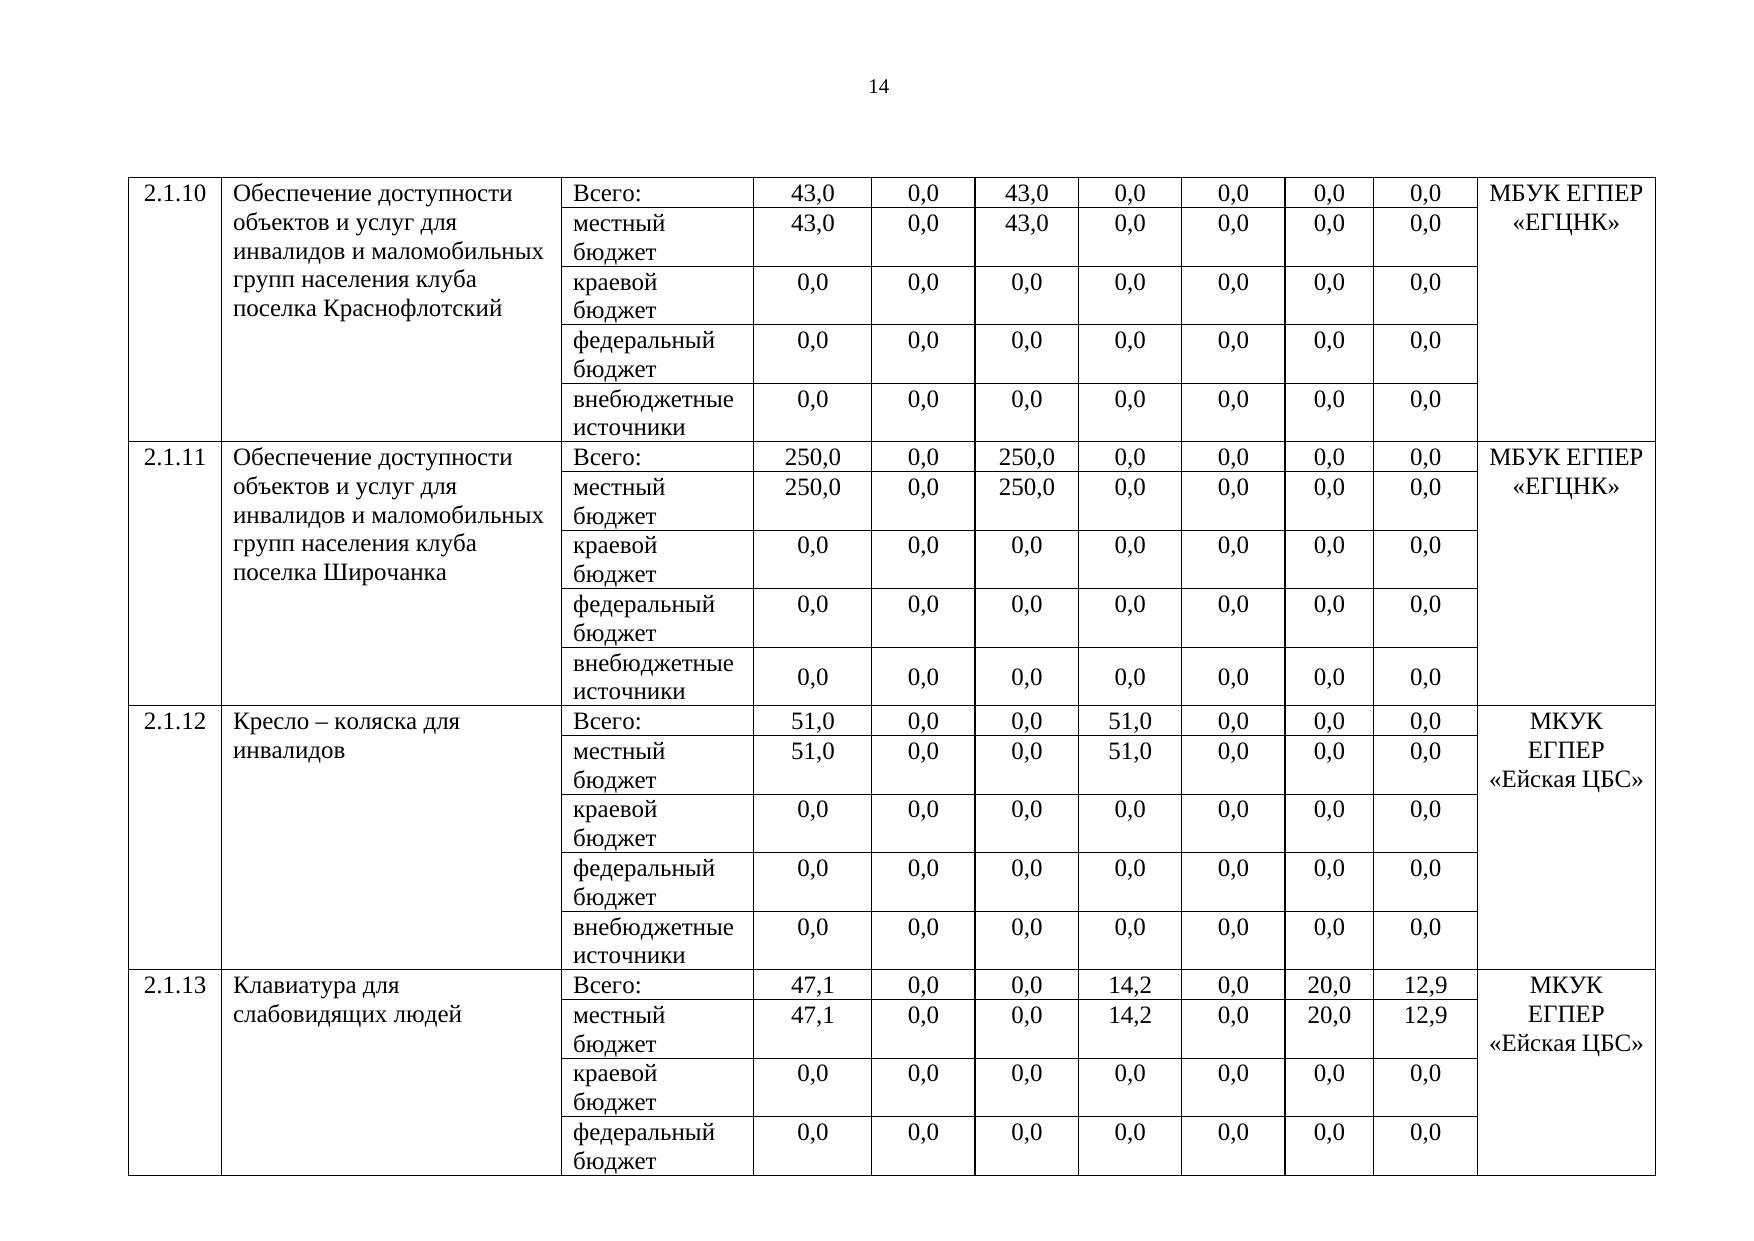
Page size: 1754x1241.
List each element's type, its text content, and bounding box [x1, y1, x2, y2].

table_cell 0,0 [872, 1059, 974, 1116]
table_cell 0,0 [1079, 648, 1181, 705]
table_cell Обеспечение доступности объектов и услуг для инвалидов и маломобильных групп населения клуба поселка Краснофлотский [222, 178, 561, 441]
table_cell 0,0 [1374, 795, 1477, 852]
table_cell 0,0 [1286, 267, 1373, 324]
table_cell 51,0 [754, 706, 871, 735]
table_cell 20,0 [1286, 970, 1373, 999]
table_cell 0,0 [1182, 589, 1284, 647]
table_cell 0,0 [1374, 325, 1477, 383]
table_cell 0,0 [872, 970, 974, 999]
table_cell 0,0 [754, 589, 871, 647]
table_cell 0,0 [976, 736, 1078, 793]
table_cell 0,0 [1374, 1059, 1477, 1116]
table_cell 0,0 [1079, 589, 1181, 647]
table_cell 0,0 [1374, 178, 1477, 207]
table_cell Всего: [562, 178, 753, 207]
table_cell 47,1 [754, 1000, 871, 1057]
table_cell 0,0 [976, 1059, 1078, 1116]
table_cell 0,0 [754, 648, 871, 705]
table_cell 0,0 [1286, 472, 1373, 529]
table_cell 0,0 [1079, 472, 1181, 529]
table_cell 43,0 [754, 178, 871, 207]
table_cell 0,0 [1374, 706, 1477, 735]
table_cell 0,0 [976, 325, 1078, 383]
table_cell МБУК ЕГПЕР «ЕГЦНК» [1478, 442, 1655, 705]
table_cell 0,0 [872, 912, 974, 969]
table_cell 0,0 [1079, 325, 1181, 383]
table_cell 0,0 [1079, 912, 1181, 969]
table_cell 0,0 [872, 706, 974, 735]
table_cell 0,0 [1182, 384, 1284, 441]
table_cell 0,0 [754, 853, 871, 911]
table_cell 250,0 [754, 442, 871, 471]
table_cell 2.1.13 [129, 970, 221, 1174]
table_cell 0,0 [1182, 853, 1284, 911]
table_cell 0,0 [872, 325, 974, 383]
table_cell 0,0 [976, 970, 1078, 999]
table_cell 0,0 [976, 795, 1078, 852]
table_cell 250,0 [976, 472, 1078, 529]
table_cell 0,0 [1079, 384, 1181, 441]
table_cell 43,0 [754, 208, 871, 266]
table_cell 0,0 [1374, 1117, 1477, 1174]
table_cell 0,0 [1286, 853, 1373, 911]
table_cell 0,0 [872, 736, 974, 793]
table_cell местный бюджет [562, 472, 753, 529]
table_cell краевой бюджет [562, 795, 753, 852]
table_cell 0,0 [976, 853, 1078, 911]
table_cell 0,0 [754, 325, 871, 383]
table_cell Всего: [562, 706, 753, 735]
table_cell 0,0 [1286, 589, 1373, 647]
table_cell краевой бюджет [562, 267, 753, 324]
table_cell 0,0 [1079, 267, 1181, 324]
table_cell 0,0 [1079, 853, 1181, 911]
table_cell 0,0 [872, 208, 974, 266]
table_cell 51,0 [754, 736, 871, 793]
table_cell 0,0 [1286, 384, 1373, 441]
table_cell 12,9 [1374, 970, 1477, 999]
table_cell 43,0 [976, 178, 1078, 207]
table_cell 0,0 [1374, 442, 1477, 471]
table_cell 51,0 [1079, 736, 1181, 793]
table_cell 0,0 [872, 795, 974, 852]
table_cell внебюджетные источники [562, 648, 753, 705]
table_cell Обеспечение доступности объектов и услуг для инвалидов и маломобильных групп населения клуба поселка Широчанка [222, 442, 561, 705]
table_cell МБУК ЕГПЕР «ЕГЦНК» [1478, 178, 1655, 441]
table_cell 0,0 [1286, 795, 1373, 852]
table_cell 0,0 [1374, 853, 1477, 911]
table_cell 0,0 [1079, 442, 1181, 471]
table_cell 0,0 [872, 853, 974, 911]
table_cell внебюджетные источники [562, 384, 753, 441]
table_cell 0,0 [754, 531, 871, 588]
table_cell 0,0 [976, 531, 1078, 588]
table_cell 0,0 [1182, 1059, 1284, 1116]
table_cell 0,0 [1182, 531, 1284, 588]
table_cell 0,0 [1374, 736, 1477, 793]
table_cell 0,0 [754, 1059, 871, 1116]
table_cell 0,0 [1374, 384, 1477, 441]
table_cell федеральный бюджет [562, 853, 753, 911]
table_cell Всего: [562, 970, 753, 999]
table_cell 0,0 [1182, 178, 1284, 207]
table_cell 0,0 [754, 1117, 871, 1174]
table_cell 20,0 [1286, 1000, 1373, 1057]
table_cell 0,0 [1079, 531, 1181, 588]
table_cell 0,0 [1374, 267, 1477, 324]
table_cell 0,0 [872, 1117, 974, 1174]
table_cell 0,0 [1182, 1000, 1284, 1057]
table_cell 0,0 [1079, 795, 1181, 852]
table_cell федеральный бюджет [562, 325, 753, 383]
table_cell краевой бюджет [562, 1059, 753, 1116]
table_cell 0,0 [1182, 472, 1284, 529]
table_cell 0,0 [872, 531, 974, 588]
table_cell 0,0 [1286, 648, 1373, 705]
table_cell 0,0 [976, 912, 1078, 969]
table_cell 0,0 [872, 589, 974, 647]
table_cell 0,0 [1374, 472, 1477, 529]
table_cell 0,0 [976, 267, 1078, 324]
table_cell 2.1.12 [129, 706, 221, 969]
table_cell 0,0 [1286, 1117, 1373, 1174]
table_cell местный бюджет [562, 208, 753, 266]
table_cell 0,0 [1079, 178, 1181, 207]
table_cell 0,0 [1286, 208, 1373, 266]
table_cell краевой бюджет [562, 531, 753, 588]
table_cell 14,2 [1079, 970, 1181, 999]
table_cell 12,9 [1374, 1000, 1477, 1057]
table_cell Кресло – коляска для инвалидов [222, 706, 561, 969]
table_cell 2.1.10 [129, 178, 221, 441]
table_cell 0,0 [1182, 267, 1284, 324]
table_cell 0,0 [976, 706, 1078, 735]
table_cell 0,0 [1079, 208, 1181, 266]
table_cell 0,0 [1182, 912, 1284, 969]
table_cell федеральный бюджет [562, 1117, 753, 1174]
table_cell 0,0 [872, 1000, 974, 1057]
table_cell 0,0 [1182, 208, 1284, 266]
table_cell 0,0 [872, 648, 974, 705]
table_cell местный бюджет [562, 1000, 753, 1057]
table_cell 0,0 [1079, 1117, 1181, 1174]
table_cell внебюджетные источники [562, 912, 753, 969]
table_cell 0,0 [1079, 1059, 1181, 1116]
table_cell 0,0 [1286, 531, 1373, 588]
table_cell 250,0 [754, 472, 871, 529]
table_cell 0,0 [1374, 208, 1477, 266]
table_cell 0,0 [754, 912, 871, 969]
table_cell 250,0 [976, 442, 1078, 471]
table_cell 0,0 [872, 384, 974, 441]
table_cell МКУК ЕГПЕР «Ейская ЦБС» [1478, 706, 1655, 969]
table_cell 0,0 [1182, 706, 1284, 735]
table_cell 47,1 [754, 970, 871, 999]
table_cell 0,0 [1286, 912, 1373, 969]
table_cell 0,0 [1182, 736, 1284, 793]
table_cell 0,0 [754, 267, 871, 324]
table_cell 0,0 [976, 1000, 1078, 1057]
table_cell 0,0 [1286, 1059, 1373, 1116]
table_cell 0,0 [754, 384, 871, 441]
table_cell 0,0 [1286, 442, 1373, 471]
table_cell 51,0 [1079, 706, 1181, 735]
table_cell 0,0 [1286, 178, 1373, 207]
table_cell 0,0 [1182, 325, 1284, 383]
table_cell 0,0 [1374, 648, 1477, 705]
table_cell 0,0 [1182, 1117, 1284, 1174]
table_cell 0,0 [976, 589, 1078, 647]
table_cell 0,0 [1374, 589, 1477, 647]
table_cell 0,0 [872, 178, 974, 207]
table_cell 0,0 [872, 472, 974, 529]
table_cell Всего: [562, 442, 753, 471]
table_cell 0,0 [1182, 795, 1284, 852]
table_cell 0,0 [1182, 970, 1284, 999]
table_cell 0,0 [754, 795, 871, 852]
table_cell 0,0 [1286, 736, 1373, 793]
table_cell 0,0 [1182, 648, 1284, 705]
table_cell 0,0 [976, 1117, 1078, 1174]
table_cell Клавиатура для слабовидящих людей [222, 970, 561, 1174]
table_cell 2.1.11 [129, 442, 221, 705]
table_cell 0,0 [872, 442, 974, 471]
table_cell федеральный бюджет [562, 589, 753, 647]
table_cell 0,0 [1374, 531, 1477, 588]
table_cell 0,0 [1286, 325, 1373, 383]
table_cell 0,0 [1182, 442, 1284, 471]
table_cell 0,0 [1286, 706, 1373, 735]
table_cell 0,0 [976, 648, 1078, 705]
table_cell 0,0 [976, 384, 1078, 441]
table_cell 14,2 [1079, 1000, 1181, 1057]
table_cell местный бюджет [562, 736, 753, 793]
table_cell 0,0 [872, 267, 974, 324]
table_cell МКУК ЕГПЕР «Ейская ЦБС» [1478, 970, 1655, 1174]
table_cell 0,0 [1374, 912, 1477, 969]
table_cell 43,0 [976, 208, 1078, 266]
